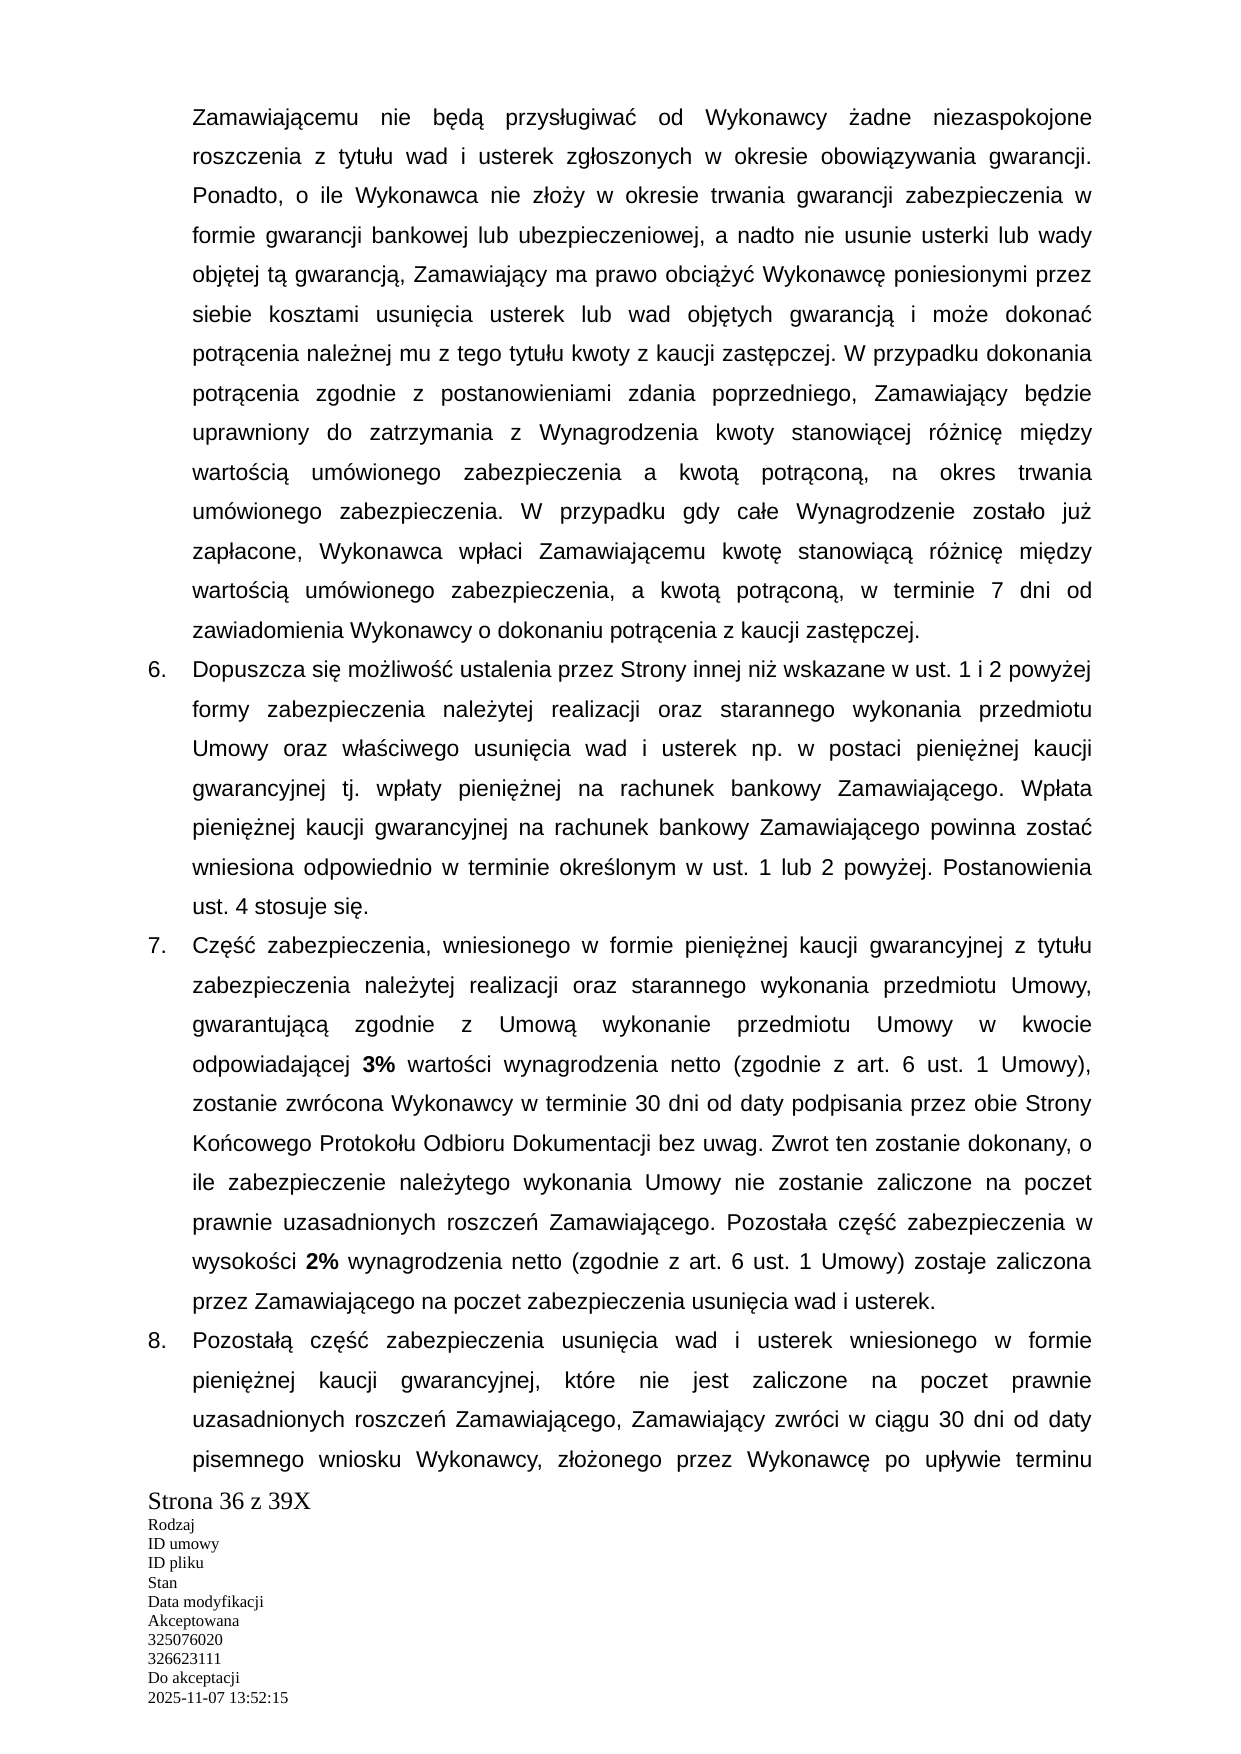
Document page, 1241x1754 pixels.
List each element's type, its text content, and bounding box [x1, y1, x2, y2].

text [148, 103, 1093, 643]
text 6. Dopuszcza się możliwość ustalenia przez Strony innej niż wskazane w ust. 1 i 2 powyżej formy zabezpieczenia należytej realizacji oraz starannego wykonania przedmiotu Umowy oraz właściwego usunięcia wad i usterek np. w postaci pieniężnej kaucji gwarancyjnej tj. wpłaty pieniężnej na rachunek bankowy Zamawiającego. Wpłata pieniężnej kaucji gwarancyjnej na rachunek bankowy Zamawiającego powinna zostać wniesiona odpowiednio w terminie określonym w ust. 1 lub 2 powyżej. Postanowienia ust. 4 stosuje się. [148, 656, 1093, 919]
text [148, 1327, 1093, 1472]
text 7. Część zabezpieczenia, wniesionego w formie pieniężnej kaucji gwarancyjnej z tytułu zabezpieczenia należytej realizacji oraz starannego wykonania przedmiotu Umowy, gwarantującą zgodnie z Umową wykonanie przedmiotu Umowy w kwocie odpowiadającej 3% wartości wynagrodzenia netto (zgodnie z art. 6 ust. 1 Umowy), zostanie zwrócona Wykonawcy w terminie 30 dni od daty podpisania przez obie Strony Końcowego Protokołu Odbioru Dokumentacji bez uwag. Zwrot ten zostanie dokonany, o ile zabezpieczenie należytego wykonania Umowy nie zostanie zaliczone na poczet prawnie uzasadnionych roszczeń Zamawiającego. Pozostała część zabezpieczenia w wysokości 2% wynagrodzenia netto (zgodnie z art. 6 ust. 1 Umowy) zostaje zaliczona przez Zamawiającego na poczet zabezpieczenia usunięcia wad i usterek. [148, 932, 1093, 1314]
